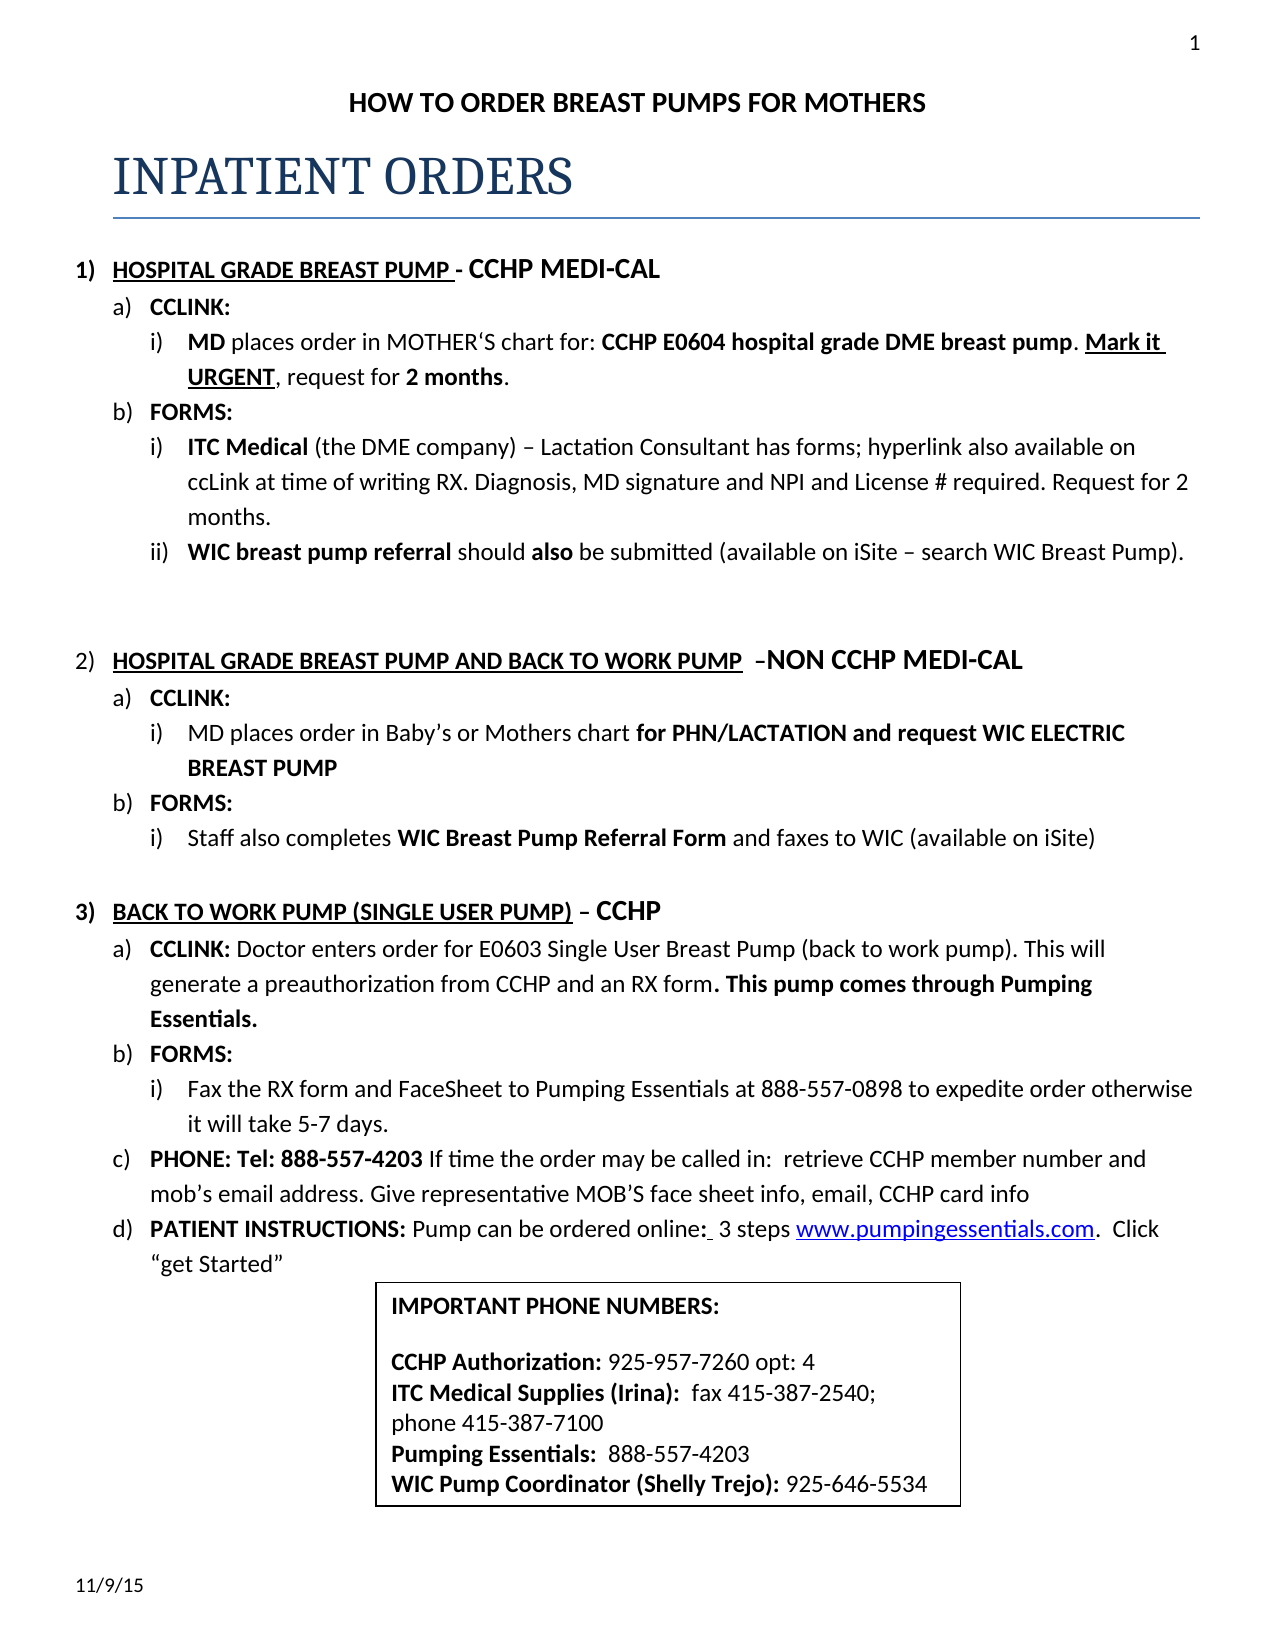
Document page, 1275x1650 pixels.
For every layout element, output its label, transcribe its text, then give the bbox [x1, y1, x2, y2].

list PHONE: Tel: 888-557-4203 If time the order may be called in: retrieve CCHP member number and mob’s email address. Give representative MOB’S face sheet info, email, CCHP card info [112, 1143, 1200, 1208]
list ITC Medical (the DME company) – Lactation Consultant has forms; hyperlink also available on ccLink at time of writing RX. Diagnosis, MD signature and NPI and License # required. Request for 2 months. [150, 431, 1200, 531]
list Back to work pump (single user pump) – CCHP [75, 892, 1200, 927]
list ccLink: Doctor enters order for E0603 Single User Breast Pump (back to work pump). This will generate a preauthorization from CCHP and an RX form. This pump comes through Pumping Essentials. [112, 933, 1200, 1033]
title INPATIENT ORDERS [112, 146, 1200, 219]
list ccLink: [112, 682, 1200, 712]
list CCLINK: [112, 291, 1200, 321]
text HOW TO ORDER BREAST PUMPS FOR MOTHERS [75, 84, 1200, 120]
list Fax the RX form and FaceSheet to Pumping Essentials at 888-557-0898 to expedite order otherwise it will take 5-7 days. [150, 1073, 1200, 1138]
list FORMS: [112, 1038, 1200, 1068]
list FORMS: [112, 396, 1200, 426]
list FORMS: [112, 787, 1200, 817]
list MD places order in MOTHER‘S chart for: CCHP E0604 hospital grade DME breast pump. Mark it URGENT, request for 2 months. [150, 326, 1200, 391]
list MD places order in Baby’s or Mothers chart for PHN/LACTATION and request WIC ELECTRIC BREAST PUMP [150, 717, 1200, 782]
list PATIENT INSTRUCTIONS: Pump can be ordered online: 3 steps www.pumpingessentials.com. Click “get Started” [112, 1213, 1200, 1278]
list Hospital Grade Breast Pump - CCHP MEDI-CAL [75, 250, 1200, 286]
list Hospital Grade Breast Pump AND Back to Work Pump –NON CCHP MEDI-CAL [75, 641, 1200, 676]
list WIC breast pump referral should also be submitted (available on iSite – search WIC Breast Pump). [150, 536, 1200, 566]
list Staff also completes WIC Breast Pump Referral Form and faxes to WIC (available on iSite) [150, 822, 1200, 852]
